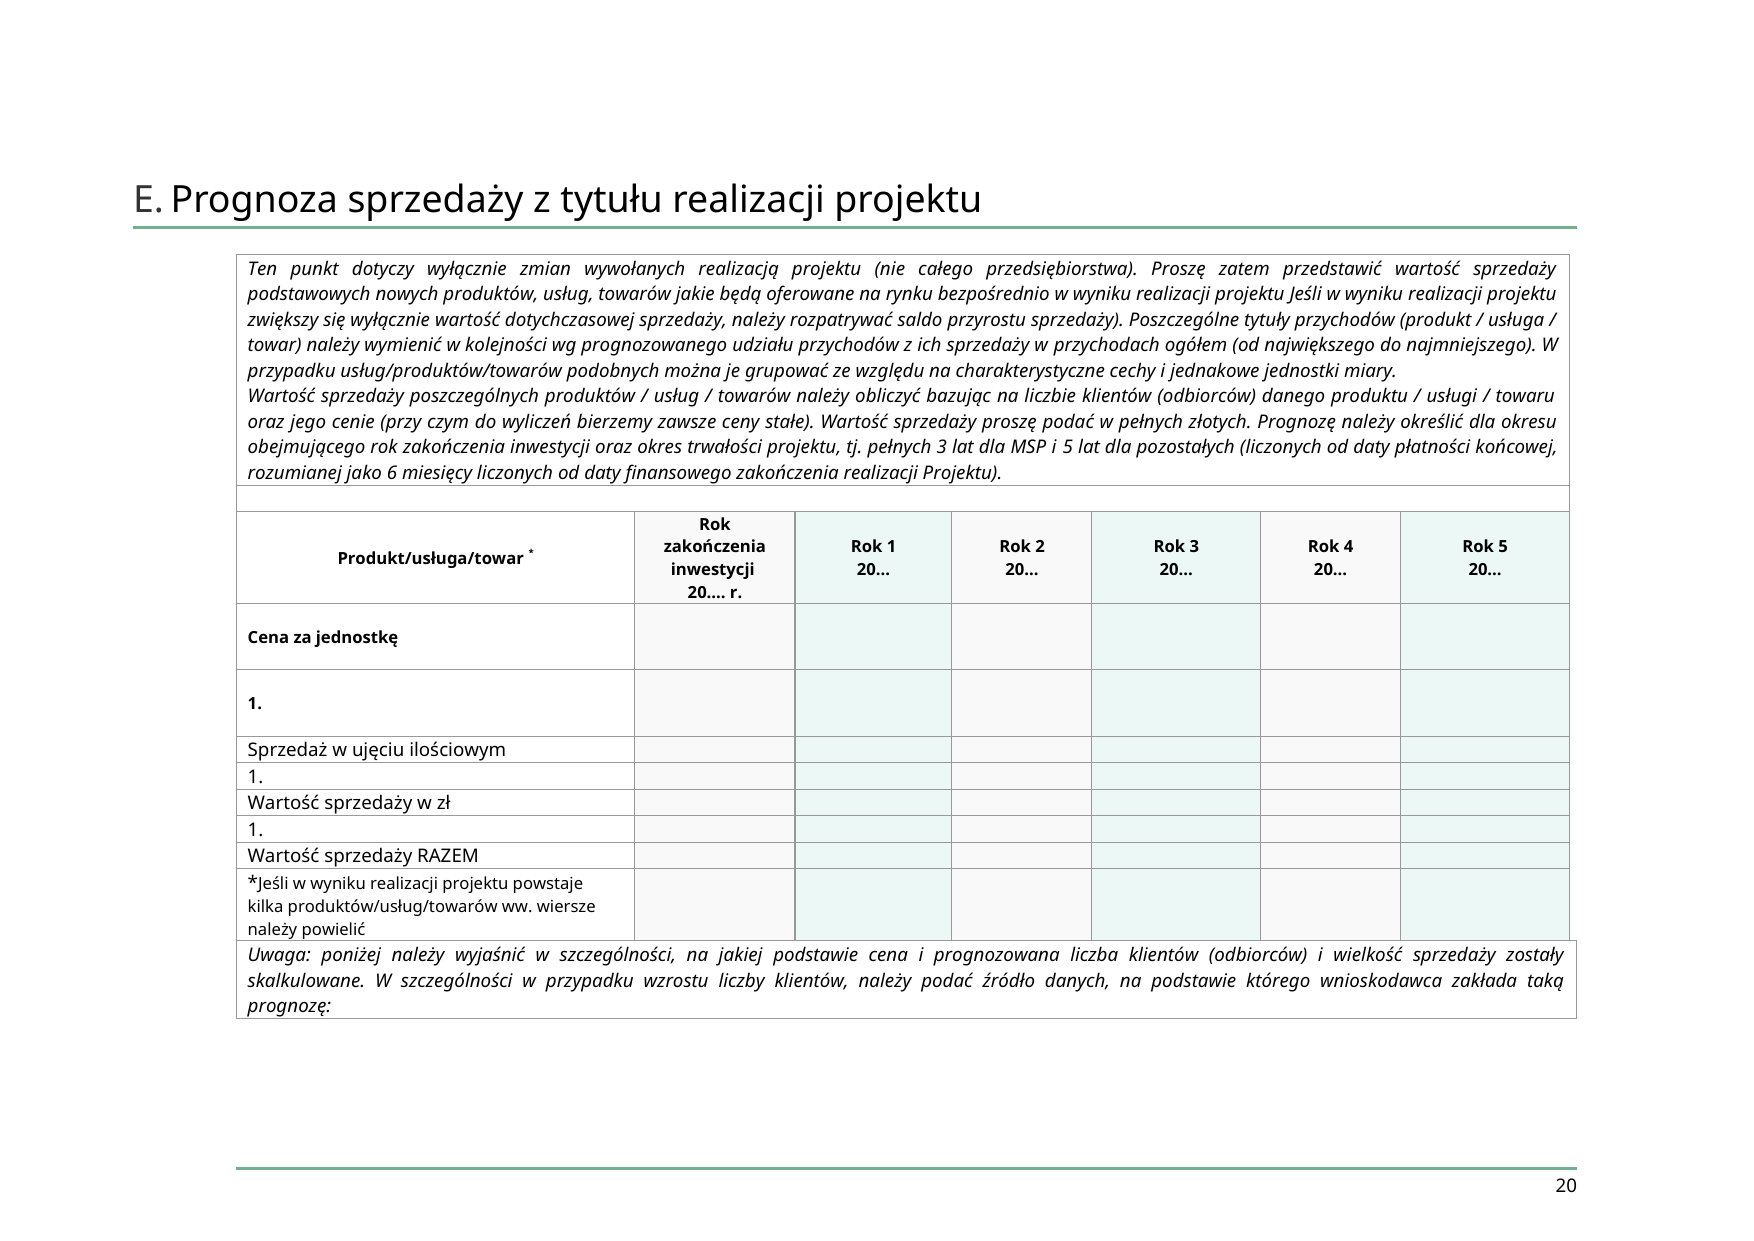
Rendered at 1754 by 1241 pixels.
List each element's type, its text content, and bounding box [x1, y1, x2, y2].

table_cell Uwaga: poniżej należy wyjaśnić w szczególności, na jakiej podstawie cena i prognozowana liczba klientów (odbiorców) i wielkość sprzedaży zostały skalkulowane. W szczególności w przypadku wzrostu liczby klientów, należy podać źródło danych, na podstawie którego wnioskodawca zakłada taką prognozę: [237, 941, 1576, 1018]
subtitle Prognoza sprzedaży z tytułu realizacji projektu [133, 173, 1577, 226]
table_cell [796, 843, 951, 868]
table_cell [635, 816, 794, 842]
table_cell Rok 2 20… [952, 512, 1091, 603]
table_cell [1092, 737, 1260, 762]
table_cell 1. [237, 763, 634, 789]
table_cell Wartość sprzedaży RAZEM [237, 843, 634, 868]
table_cell 1. [237, 816, 634, 842]
table_cell [796, 869, 951, 940]
table_cell [635, 790, 794, 815]
table_cell [796, 816, 951, 842]
table_cell [952, 816, 1091, 842]
table_cell Wartość sprzedaży w zł [237, 790, 634, 815]
table_cell [1092, 763, 1260, 789]
table_cell [1261, 843, 1400, 868]
table_cell [1261, 737, 1400, 762]
table_cell [1401, 763, 1569, 789]
table_cell Sprzedaż w ujęciu ilościowym [237, 737, 634, 762]
table_cell [952, 843, 1091, 868]
table_cell [952, 763, 1091, 789]
table_cell Rok 4 20… [1261, 512, 1400, 603]
table_cell [1092, 816, 1260, 842]
table_cell *Jeśli w wyniku realizacji projektu powstaje kilka produktów/usług/towarów ww. wiersze należy powielić [237, 869, 634, 940]
table_cell Rok 1 20… [796, 512, 951, 603]
table_cell 1. [237, 670, 634, 736]
table_cell [952, 670, 1091, 736]
table_cell Produkt/usługa/towar * [237, 512, 634, 603]
table_cell [1261, 604, 1400, 669]
table_cell [1261, 790, 1400, 815]
table_cell [1401, 790, 1569, 815]
table_cell [1261, 869, 1400, 940]
table_cell Rok zakończenia inwestycji 20.… r. [635, 512, 794, 603]
table_cell Rok 3 20… [1092, 512, 1260, 603]
table_cell [635, 843, 794, 868]
table_cell Rok 5 20… [1401, 512, 1569, 603]
table_cell [796, 790, 951, 815]
table_cell [796, 670, 951, 736]
table_cell [635, 869, 794, 940]
table_cell [1401, 869, 1569, 940]
table_cell [1401, 816, 1569, 842]
table_cell [635, 604, 794, 669]
table_cell [796, 763, 951, 789]
table_cell [635, 670, 794, 736]
table_cell [1092, 604, 1260, 669]
table_cell [1261, 816, 1400, 842]
table_cell [1401, 670, 1569, 736]
table_cell [635, 763, 794, 789]
table_cell [1401, 843, 1569, 868]
table_cell [237, 486, 1569, 511]
table_cell [796, 604, 951, 669]
table_cell [796, 737, 951, 762]
table_cell [1092, 843, 1260, 868]
table_cell [952, 737, 1091, 762]
table_header Ten punkt dotyczy wyłącznie zmian wywołanych realizacją projektu (nie całego przedsiębiorstwa). Proszę zatem przedstawić wartość sprzedaży podstawowych nowych produktów, usług, towarów jakie będą oferowane na rynku bezpośrednio w wyniku realizacji projektu Jeśli w wyniku realizacji projektu zwiększy się wyłącznie wartość dotychczasowej sprzedaży, należy rozpatrywać saldo przyrostu sprzedaży). Poszczególne tytuły przychodów (produkt / usługa / towar) należy wymienić w kolejności wg prognozowanego udziału przychodów z ich sprzedaży w przychodach ogółem (od największego do najmniejszego). W przypadku usług/produktów/towarów podobnych można je grupować ze względu na charakterystyczne cechy i jednakowe jednostki miary. Wartość sprzedaży poszczególnych produktów / usług / towarów należy obliczyć bazując na liczbie klientów (odbiorców) danego produktu / usługi / towaru oraz jego cenie (przy czym do wyliczeń bierzemy zawsze ceny stałe). Wartość sprzedaży proszę podać w pełnych złotych. Prognozę należy określić dla okresu obejmującego rok zakończenia inwestycji oraz okres trwałości projektu, tj. pełnych 3 lat dla MSP i 5 lat dla pozostałych (liczonych od daty płatności końcowej, rozumianej jako 6 miesięcy liczonych od daty finansowego zakończenia realizacji Projektu). [237, 255, 1569, 484]
table_cell [1092, 670, 1260, 736]
table_cell [952, 790, 1091, 815]
table_cell Cena za jednostkę [237, 604, 634, 669]
table_cell [1261, 763, 1400, 789]
table_cell [635, 737, 794, 762]
table_cell [952, 604, 1091, 669]
table_cell [1401, 737, 1569, 762]
table_cell [952, 869, 1091, 940]
table_cell [1092, 790, 1260, 815]
table_cell [1261, 670, 1400, 736]
table_cell [1401, 604, 1569, 669]
table_cell [1092, 869, 1260, 940]
